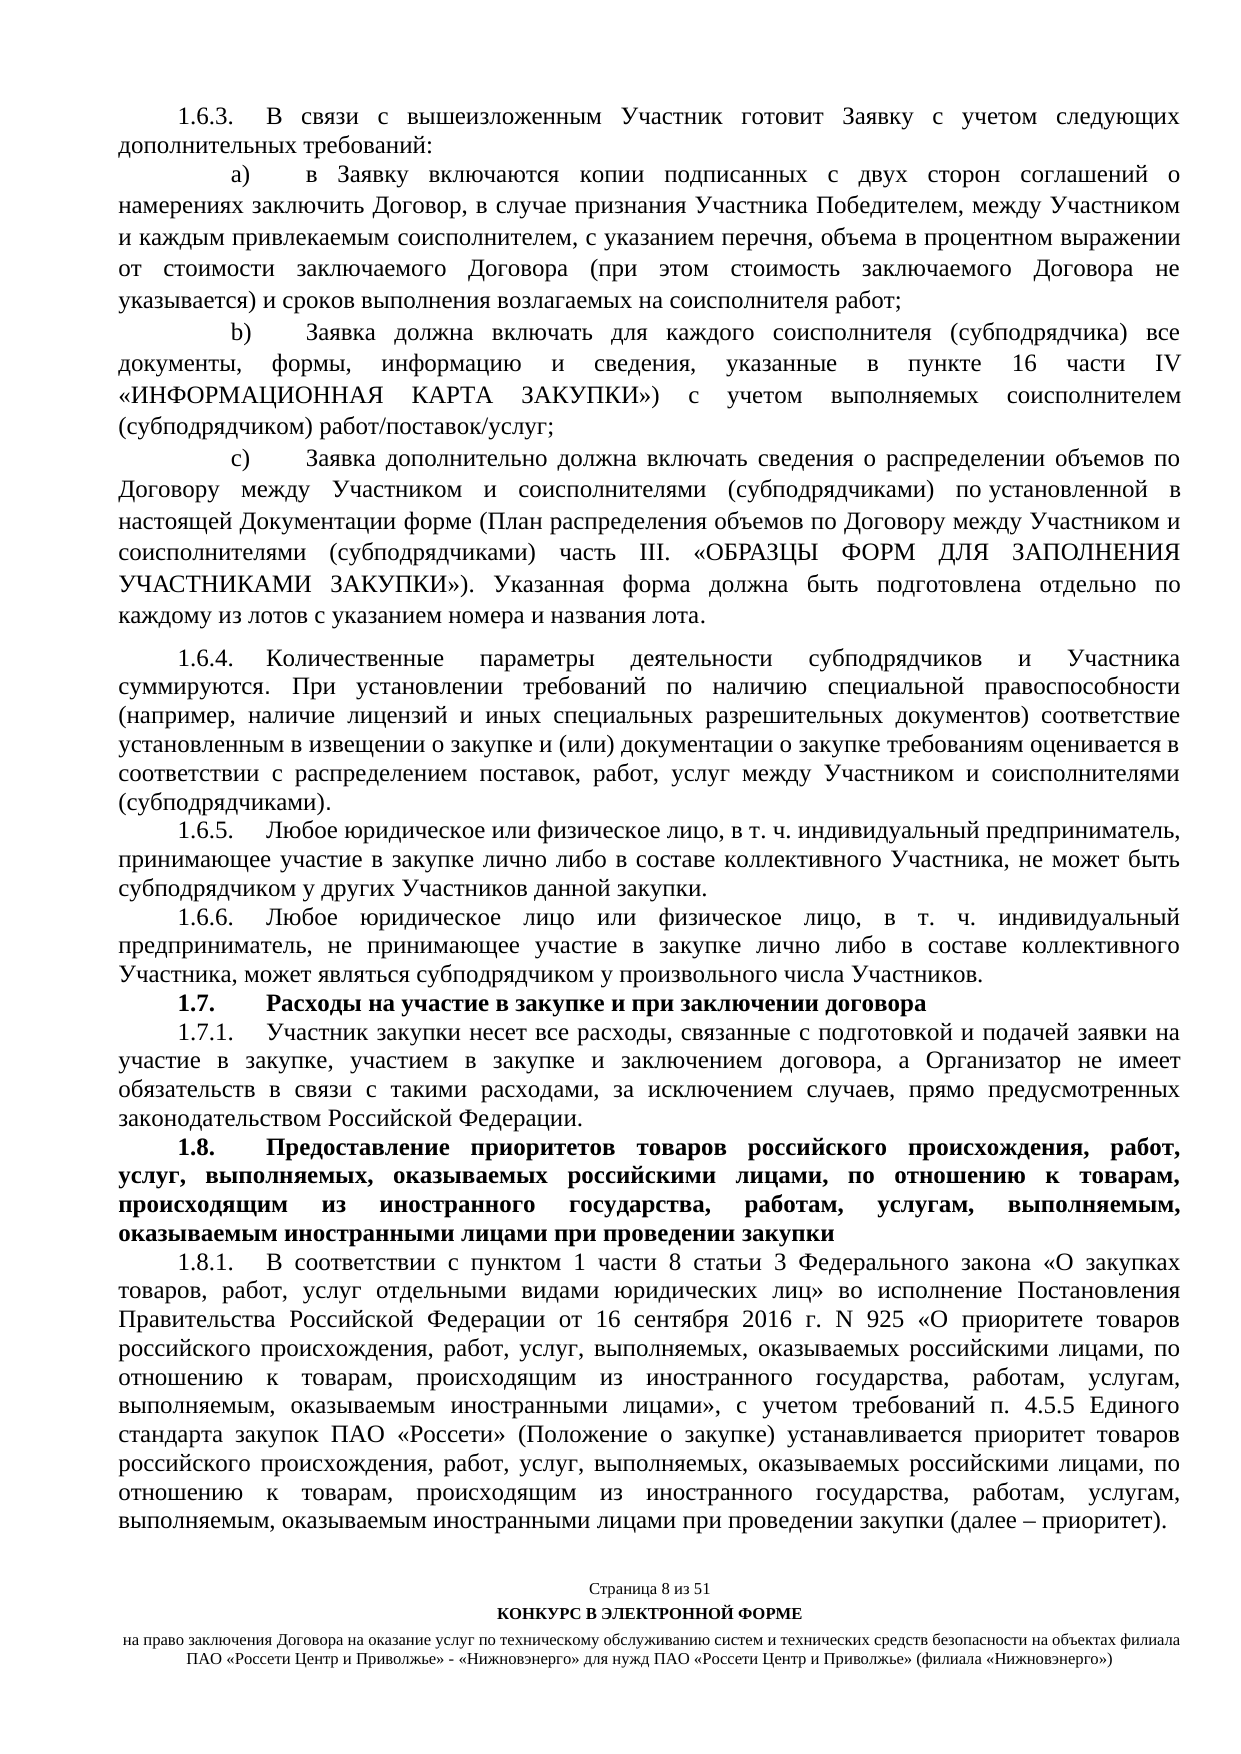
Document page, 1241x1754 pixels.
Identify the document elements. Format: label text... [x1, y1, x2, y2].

subtitle Количественные параметры деятельности субподрядчиков и Участника суммируются. При установлении требований по наличию специальной правоспособности (например, наличие лицензий и иных специальных разрешительных документов) соответствие установленным в извещении о закупке и (или) документации о закупке требованиям оценивается в соответствии с распределением поставок, работ, услуг между Участником и соисполнителями (субподрядчиками). [118, 643, 1181, 815]
subtitle В связи с вышеизложенным Участник готовит Заявку с учетом следующих дополнительных требований: [118, 101, 1181, 159]
list Заявка должна включать для каждого соисполнителя (субподрядчика) все документы, формы, информацию и сведения, указанные в пункте 16 части IV «ИНФОРМАЦИОННАЯ КАРТА ЗАКУПКИ») с учетом выполняемых соисполнителем (субподрядчиком) работ/поставок/услуг; [118, 317, 1181, 440]
subtitle В соответствии с пунктом 1 части 8 статьи 3 Федерального закона «О закупках товаров, работ, услуг отдельными видами юридических лиц» во исполнение Постановления Правительства Российской Федерации от 16 сентября 2016 г. N 925 «О приоритете товаров российского происхождения, работ, услуг, выполняемых, оказываемых российскими лицами, по отношению к товарам, происходящим из иностранного государства, работам, услугам, выполняемым, оказываемым иностранными лицами», с учетом требований п. 4.5.5 Единого стандарта закупок ПАО «Россети» (Положение о закупке) устанавливается приоритет товаров российского происхождения, работ, услуг, выполняемых, оказываемых российскими лицами, по отношению к товарам, происходящим из иностранного государства, работам, услугам, выполняемым, оказываемым иностранными лицами при проведении закупки (далее – приоритет). [118, 1247, 1181, 1534]
subtitle Любое юридическое лицо или физическое лицо, в т. ч. индивидуальный предприниматель, не принимающее участие в закупке лично либо в составе коллективного Участника, может являться субподрядчиком у произвольного числа Участников. [118, 902, 1181, 988]
subtitle Любое юридическое или физическое лицо, в т. ч. индивидуальный предприниматель, принимающее участие в закупке лично либо в составе коллективного Участника, не может быть субподрядчиком у других Участников данной закупки. [118, 815, 1181, 902]
list Заявка дополнительно должна включать сведения о распределении объемов по Договору между Участником и соисполнителями (субподрядчиками) по установленной в настоящей Документации форме (План распределения объемов по Договору между Участником и соисполнителями (субподрядчиками) часть III. «ОБРАЗЦЫ ФОРМ ДЛЯ ЗАПОЛНЕНИЯ УЧАСТНИКАМИ ЗАКУПКИ»). Указанная форма должна быть подготовлена отдельно по каждому из лотов с указанием номера и названия лота. [118, 443, 1181, 629]
subtitle Предоставление приоритетов товаров российского происхождения, работ, услуг, выполняемых, оказываемых российскими лицами, по отношению к товарам, происходящим из иностранного государства, работам, услугам, выполняемым, оказываемым иностранными лицами при проведении закупки [118, 1132, 1181, 1247]
subtitle Участник закупки несет все расходы, связанные с подготовкой и подачей заявки на участие в закупке, участием в закупке и заключением договора, а Организатор не имеет обязательств в связи с такими расходами, за исключением случаев, прямо предусмотренных законодательством Российской Федерации. [118, 1017, 1181, 1132]
list в Заявку включаются копии подписанных с двух сторон соглашений о намерениях заключить Договор, в случае признания Участника Победителем, между Участником и каждым привлекаемым соисполнителем, с указанием перечня, объема в процентном выражении от стоимости заключаемого Договора (при этом стоимость заключаемого Договора не указывается) и сроков выполнения возлагаемых на соисполнителя работ; [118, 159, 1181, 314]
subtitle Расходы на участие в закупке и при заключении договора [118, 988, 1181, 1017]
